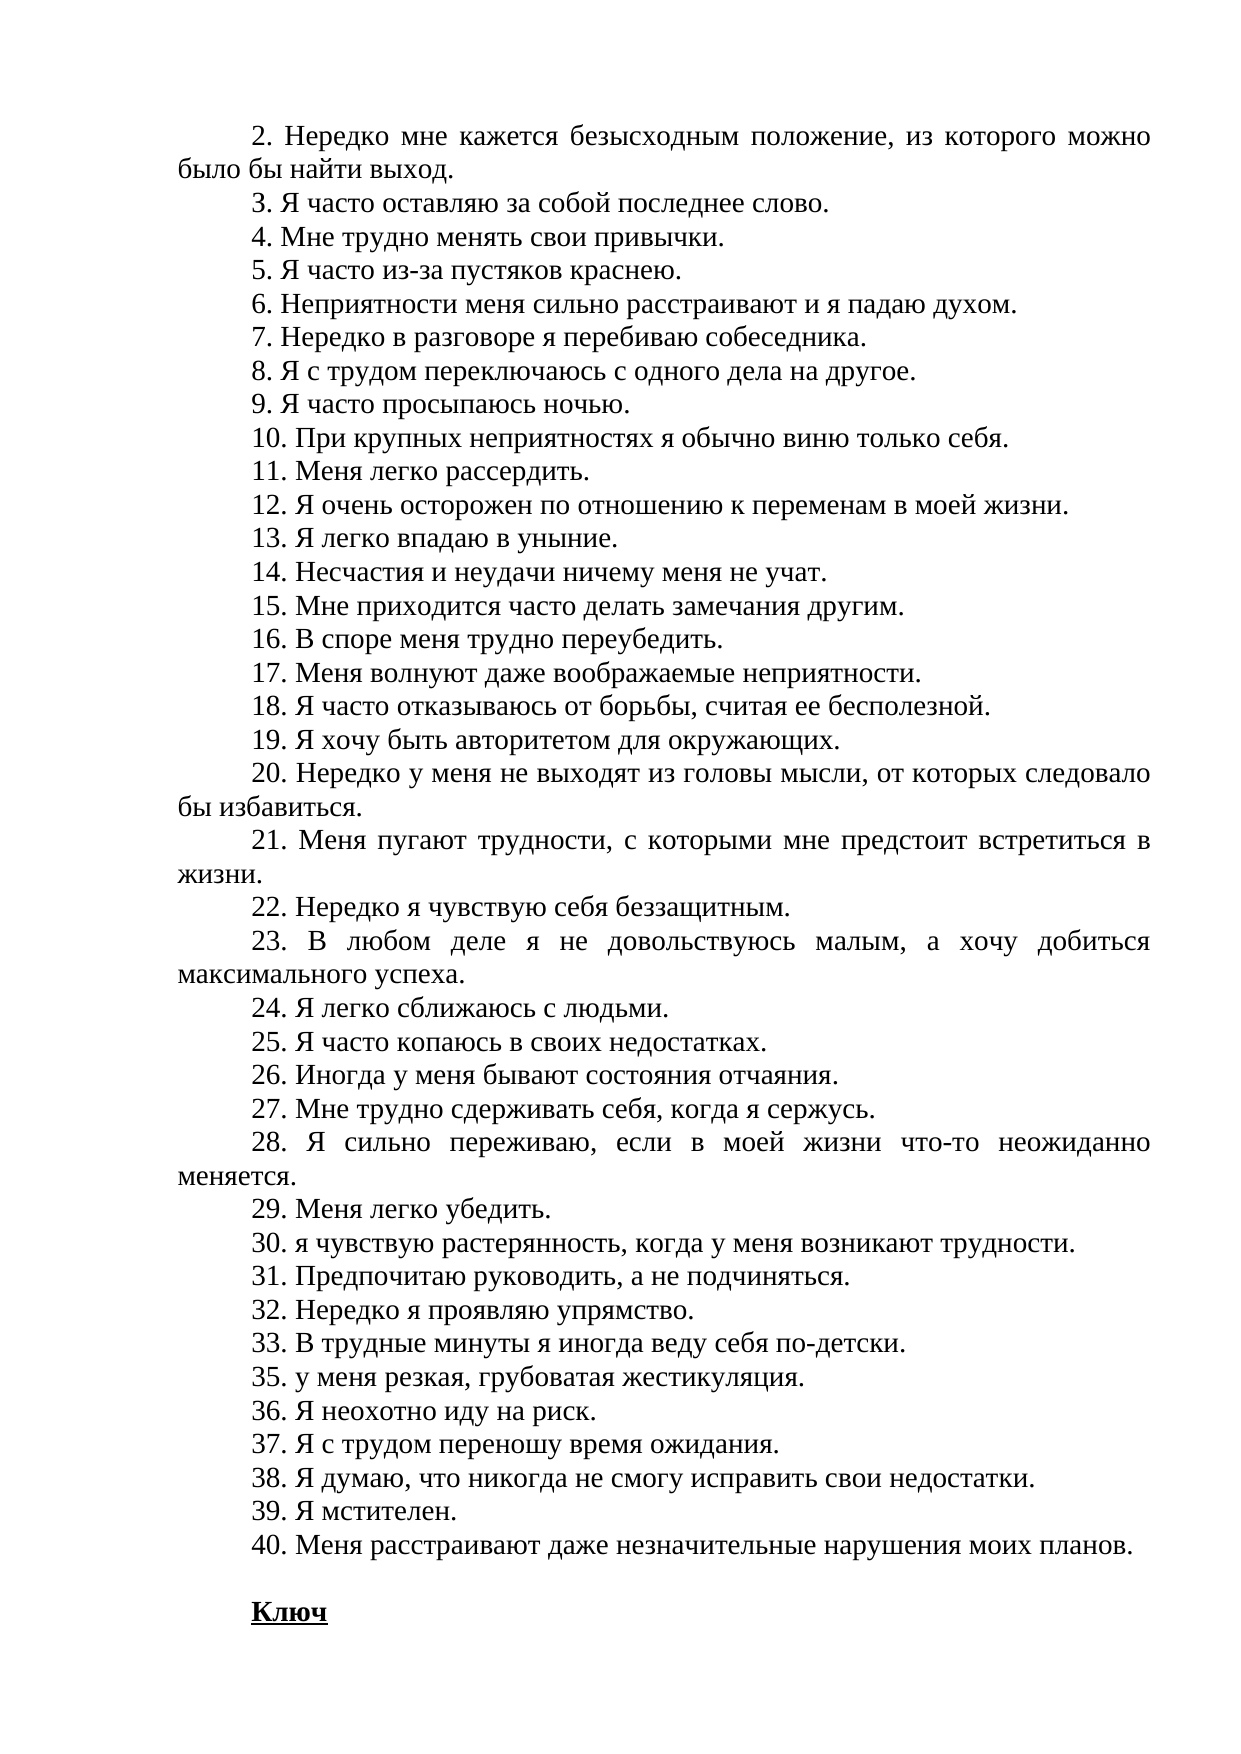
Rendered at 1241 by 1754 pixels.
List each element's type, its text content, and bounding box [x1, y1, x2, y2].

text 36. Я неохотно иду на риск. [177, 1393, 1152, 1426]
text 39. Я мстителен. [177, 1493, 1152, 1527]
text 37. Я с трудом переношу время ожидания. [177, 1426, 1152, 1460]
text 25. Я часто копаюсь в своих недостатках. [177, 1024, 1152, 1057]
text 23. В любом деле я не довольствуюсь малым, а хочу добиться максимального успеха. [177, 923, 1152, 990]
text 5. Я часто из-за пустяков краснею. [177, 252, 1152, 286]
text 32. Нередко я проявляю упрямство. [177, 1292, 1152, 1326]
text 16. В споре меня трудно переубедить. [177, 621, 1152, 655]
text 28. Я сильно переживаю, если в моей жизни что-то неожиданно меняется. [177, 1124, 1152, 1191]
text 12. Я очень осторожен по отношению к переменам в моей жизни. [177, 487, 1152, 521]
text 13. Я легко впадаю в уныние. [177, 521, 1152, 554]
text 20. Нередко у меня не выходят из головы мысли, от которых следовало бы избавиться. [177, 755, 1152, 822]
text 22. Нередко я чувствую себя беззащитным. [177, 889, 1152, 923]
text 14. Несчастия и неудачи ничему меня не учат. [177, 554, 1152, 588]
text 8. Я с трудом переключаюсь с одного дела на другое. [177, 353, 1152, 386]
text 35. у меня резкая, грубоватая жестикуляция. [177, 1359, 1152, 1393]
text 19. Я хочу быть авторитетом для окружающих. [177, 722, 1152, 755]
text 4. Мне трудно менять свои привычки. [177, 219, 1152, 252]
text 11. Меня легко рассердить. [177, 453, 1152, 487]
text З. Я часто оставляю за собой последнее слово. [177, 185, 1152, 219]
text 30. я чувствую растерянность, когда у меня возникают трудности. [177, 1225, 1152, 1258]
text 18. Я часто отказываюсь от борьбы, считая ее бесполезной. [177, 688, 1152, 722]
text 33. В трудные минуты я иногда веду себя по-детски. [177, 1326, 1152, 1359]
text 10. При крупных неприятностях я обычно виню только себя. [177, 420, 1152, 453]
text 26. Иногда у меня бывают состояния отчаяния. [177, 1057, 1152, 1091]
text 24. Я легко сближаюсь с людьми. [177, 990, 1152, 1024]
text 7. Нередко в разговоре я перебиваю собеседника. [177, 319, 1152, 353]
text 29. Меня легко убедить. [177, 1191, 1152, 1225]
text 6. Неприятности меня сильно расстраивают и я падаю духом. [177, 286, 1152, 319]
text 27. Мне трудно сдерживать себя, когда я сержусь. [177, 1091, 1152, 1124]
text 38. Я думаю, что никогда не смогу исправить свои недостатки. [177, 1460, 1152, 1493]
text 9. Я часто просыпаюсь ночью. [177, 386, 1152, 420]
text 15. Мне приходится часто делать замечания другим. [177, 588, 1152, 621]
text 40. Меня расстраивают даже незначительные нарушения моих планов. [177, 1527, 1152, 1560]
text 17. Меня волнуют даже воображаемые неприятности. [177, 655, 1152, 688]
text 21. Меня пугают трудности, с которыми мне предстоит встретиться в жизни. [177, 822, 1152, 889]
text 2. Нередко мне кажется безысходным положение, из которого можно было бы найти выход. [177, 118, 1152, 185]
text Ключ [177, 1594, 1152, 1627]
text 31. Предпочитаю руководить, а не подчиняться. [177, 1258, 1152, 1292]
